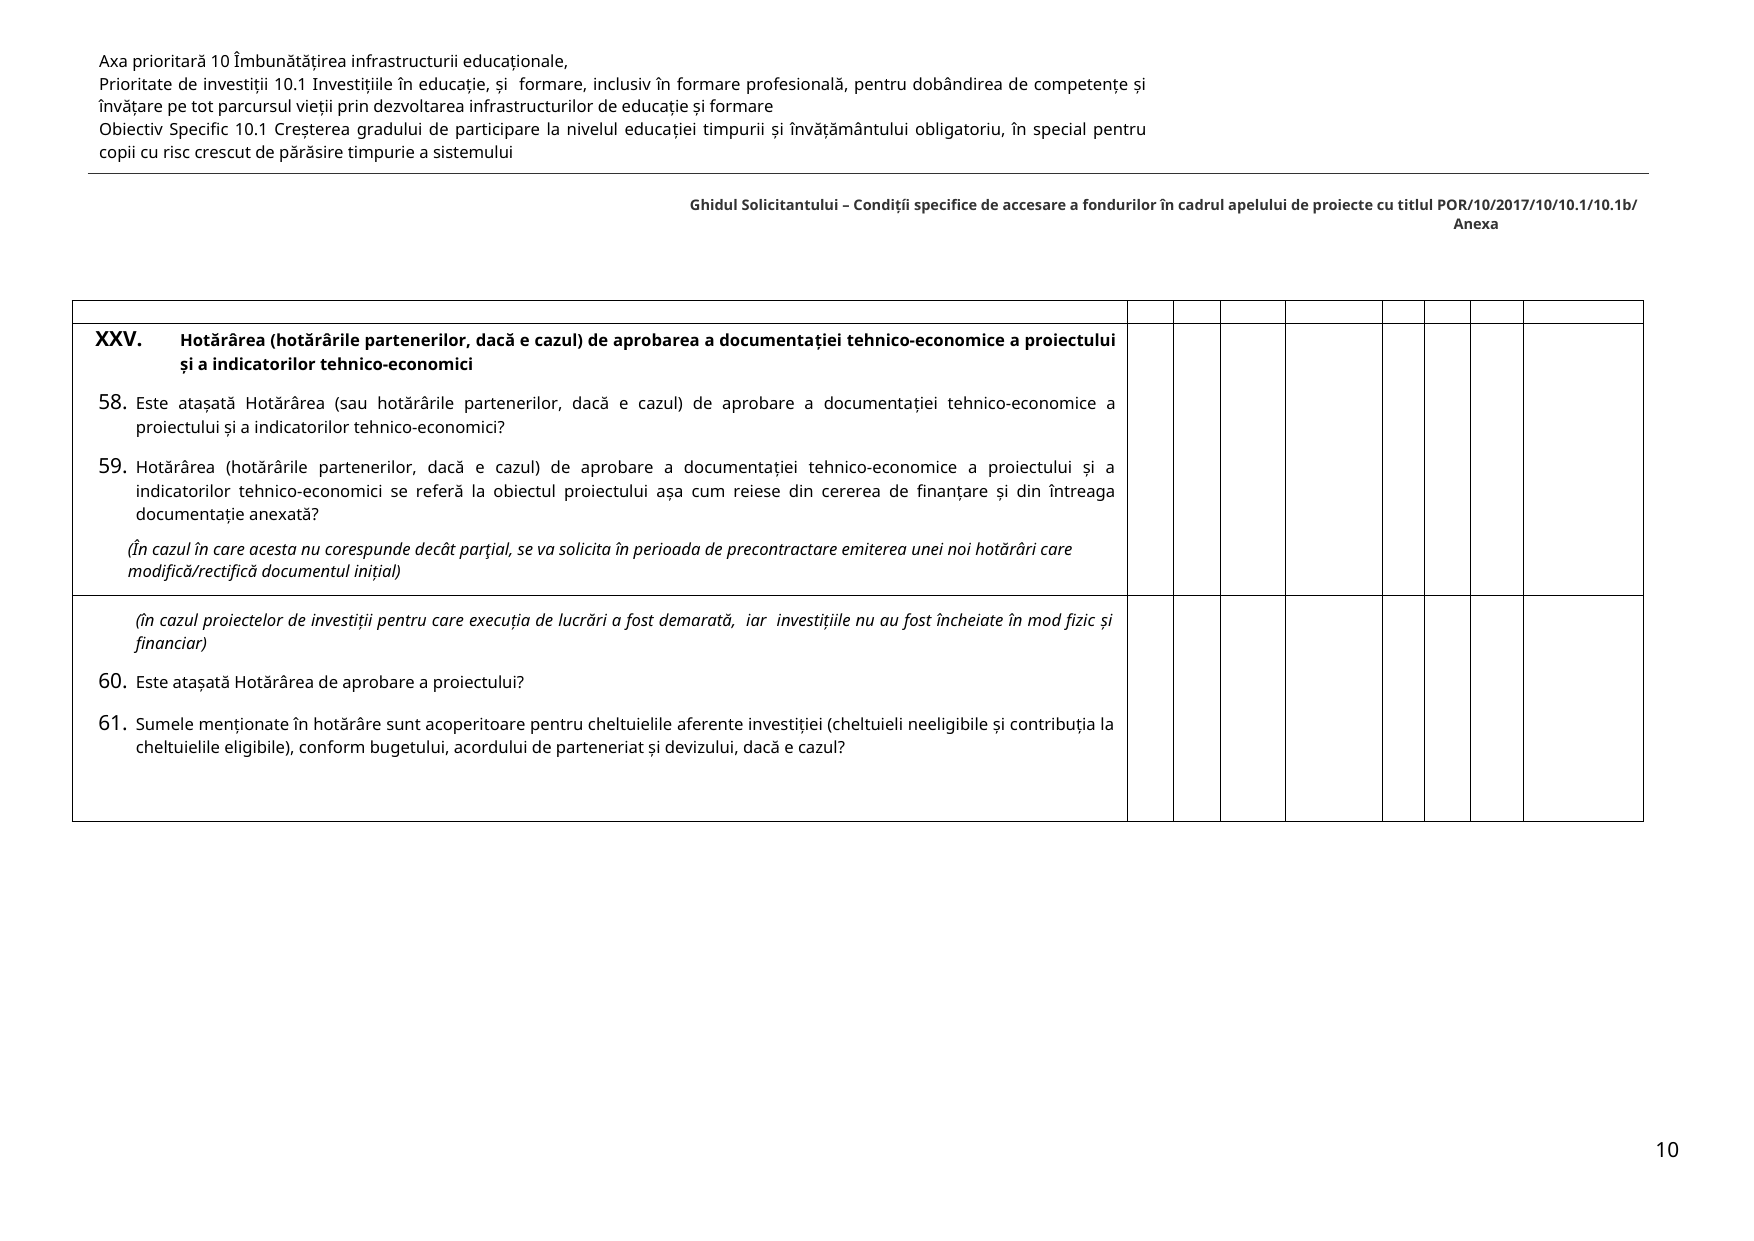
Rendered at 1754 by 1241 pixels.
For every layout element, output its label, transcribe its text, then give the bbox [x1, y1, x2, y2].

table_cell [1221, 301, 1285, 323]
table_cell [1471, 301, 1523, 323]
table_cell (în cazul proiectelor de investiţii pentru care execuţia de lucrări a fost demarată, iar investițiile nu au fost încheiate în mod fizic şi financiar) Este atașată Hotărârea de aprobare a proiectului? Sumele menționate în hotărâre sunt acoperitoare pentru cheltuielile aferente investiției (cheltuieli neeligibile și contribuția la cheltuielile eligibile), conform bugetului, acordului de parteneriat și devizului, dacă e cazul? [73, 596, 1127, 821]
table_cell [1221, 324, 1285, 595]
table_cell [1524, 324, 1643, 595]
table_cell [1425, 324, 1470, 595]
table_cell [1383, 596, 1424, 821]
table_cell [1174, 301, 1220, 323]
table_cell [1286, 596, 1382, 821]
table_cell [1128, 301, 1173, 323]
table_cell [1383, 301, 1424, 323]
table_cell [1221, 596, 1285, 821]
table_cell [1174, 596, 1220, 821]
table_cell [1174, 324, 1220, 595]
table_cell [1471, 596, 1523, 821]
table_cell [73, 301, 1127, 323]
table_cell [1425, 301, 1470, 323]
table_cell [1128, 596, 1173, 821]
table_cell [1425, 596, 1470, 821]
table_cell Hotărârea (hotărârile partenerilor, dacă e cazul) de aprobarea a documentaţiei tehnico-economice a proiectului și a indicatorilor tehnico-economici Este atașată Hotărârea (sau hotărârile partenerilor, dacă e cazul) de aprobare a documentaţiei tehnico-economice a proiectului și a indicatorilor tehnico-economici? Hotărârea (hotărârile partenerilor, dacă e cazul) de aprobare a documentaţiei tehnico-economice a proiectului și a indicatorilor tehnico-economici se referă la obiectul proiectului aşa cum reiese din cererea de finanțare și din întreaga documentaţie anexată? (În cazul în care acesta nu corespunde decât parţial, se va solicita în perioada de precontractare emiterea unei noi hotărâri care modifică/rectifică documentul inițial) [73, 324, 1127, 595]
table_cell [1286, 324, 1382, 595]
table_cell [1128, 324, 1173, 595]
table_cell [1471, 324, 1523, 595]
table_cell [1524, 596, 1643, 821]
table_cell [1524, 301, 1643, 323]
table_cell [1286, 301, 1382, 323]
table_cell [1383, 324, 1424, 595]
